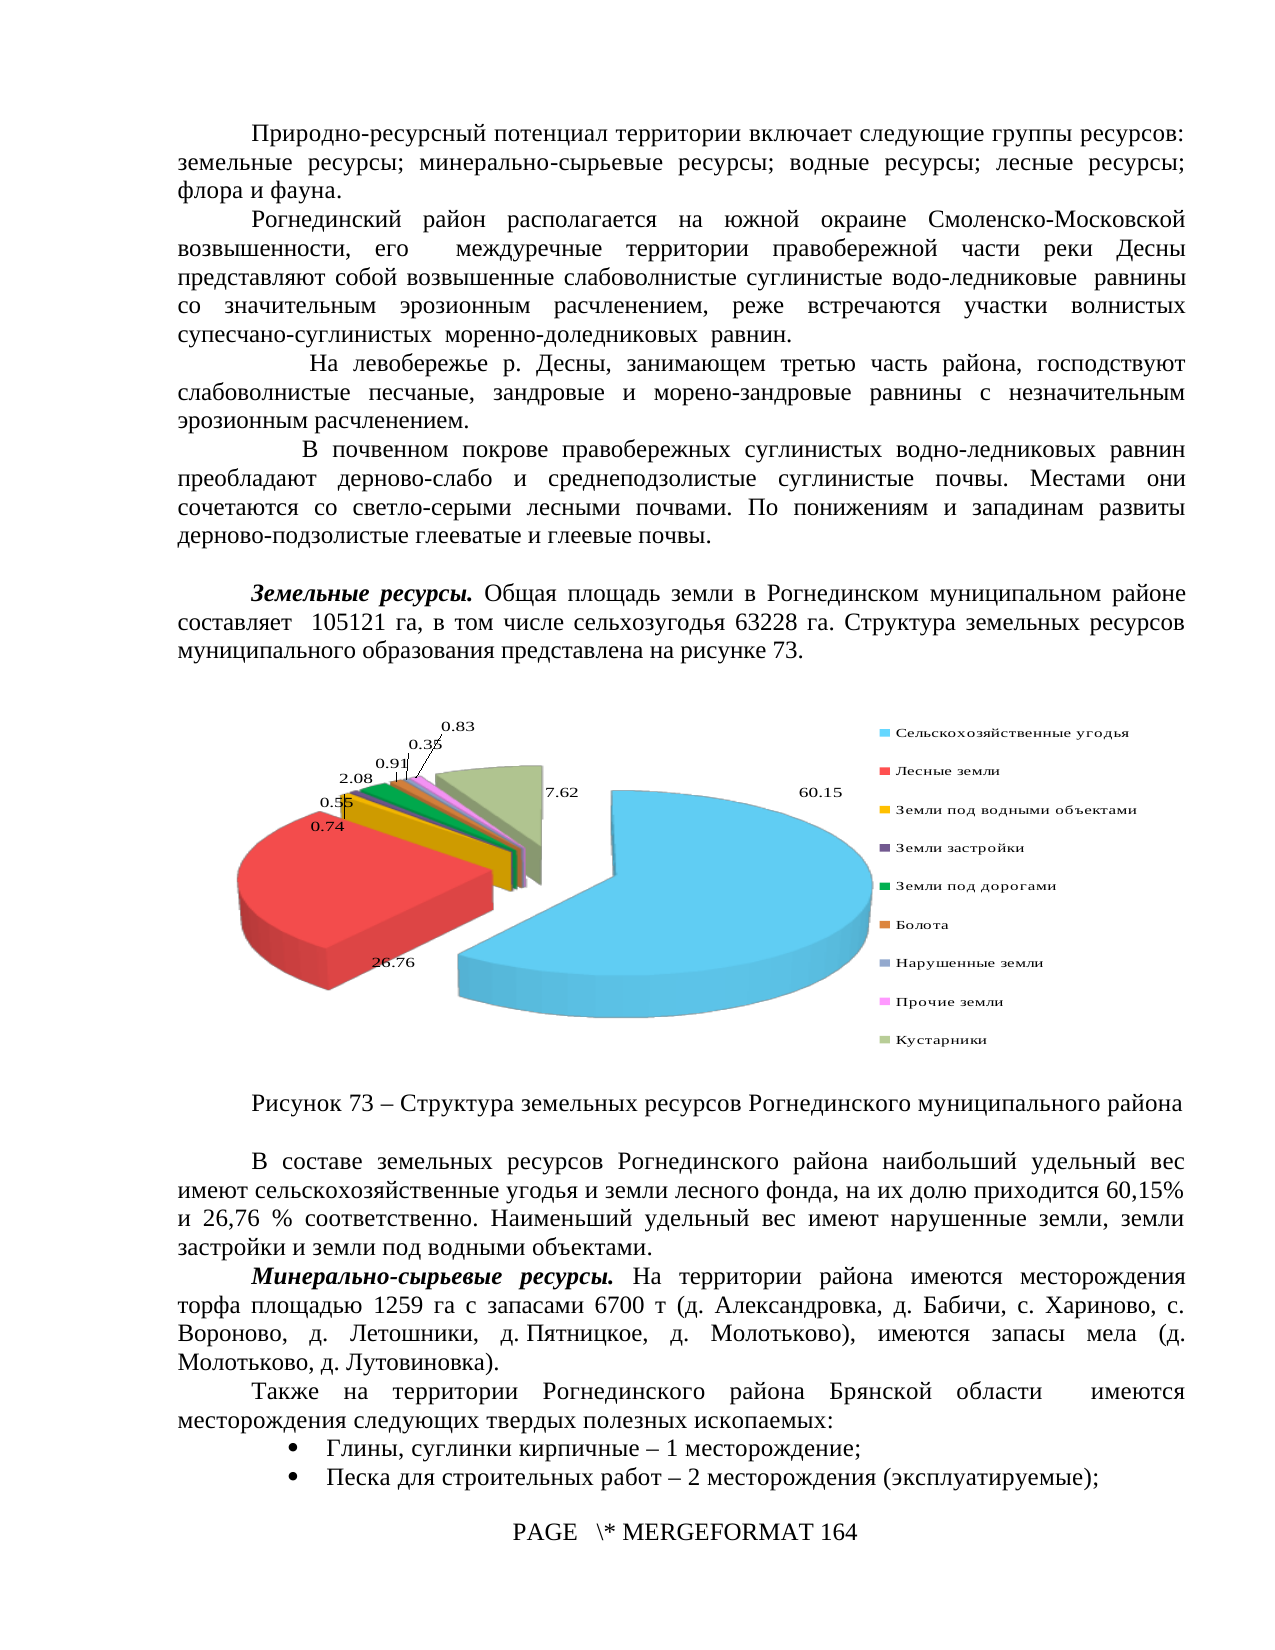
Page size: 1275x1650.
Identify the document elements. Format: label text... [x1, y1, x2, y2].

text Рисунок 73 – Структура земельных ресурсов Рогнединского муниципального района [177, 1088, 1186, 1117]
list Песка для строительных работ – 2 месторождения (эксплуатируемые); [288, 1462, 1186, 1491]
list Глины, суглинки кирпичные – 1 месторождение; [288, 1433, 1186, 1462]
text Природно-ресурсный потенциал территории включает следующие группы ресурсов: земельные ресурсы; минерально-сырьевые ресурсы; водные ресурсы; лесные ресурсы; флора и фауна. [177, 118, 1186, 204]
text На левобережье р. Десны, занимающем третью часть района, господствуют слабоволнистые песчаные, зандровые и морено-зандровые равнины с незначительным эрозионным расчленением. [177, 348, 1186, 434]
text Минерально-сырьевые ресурсы. На территории района имеются месторождения торфа площадью 1259 га с запасами 6700 т (д. Александровка, д. Бабичи, с. Хариново, с. Вороново, д. Летошники, д. Пятницкое, д. Молотьково), имеются запасы мела (д. Молотьково, д. Лутовиновка). [177, 1261, 1186, 1376]
text Земельные ресурсы. Общая площадь земли в Рогнединском муниципальном районе составляет 105121 га, в том числе сельхозугодья 63228 га. Структура земельных ресурсов муниципального образования представлена на рисунке 73. [177, 578, 1186, 664]
text Также на территории Рогнединского района Брянской области имеются месторождения следующих твердых полезных ископаемых: [177, 1376, 1186, 1433]
text В почвенном покрове правобережных суглинистых водно-ледниковых равнин преобладают дерново-слабо и среднеподзолистые суглинистые почвы. Местами они сочетаются со светло-серыми лесными почвами. По понижениям и западинам развиты дерново-подзолистые глееватые и глеевые почвы. [177, 434, 1186, 549]
text Рогнединский район располагается на южной окраине Смоленско-Московской возвышенности, его междуречные территории правобережной части реки Десны представляют собой возвышенные слабоволнистые суглинистые водо-ледниковые равнины со значительным эрозионным расчленением, реже встречаются участки волнистых супесчано-суглинистых моренно-доледниковых равнин. [177, 204, 1186, 348]
text В составе земельных ресурсов Рогнединского района наибольший удельный вес имеют сельскохозяйственные угодья и земли лесного фонда, на их долю приходится 60,15% и 26,76 % соответственно. Наименьший удельный вес имеют нарушенные земли, земли застройки и земли под водными объектами. [177, 1146, 1186, 1261]
